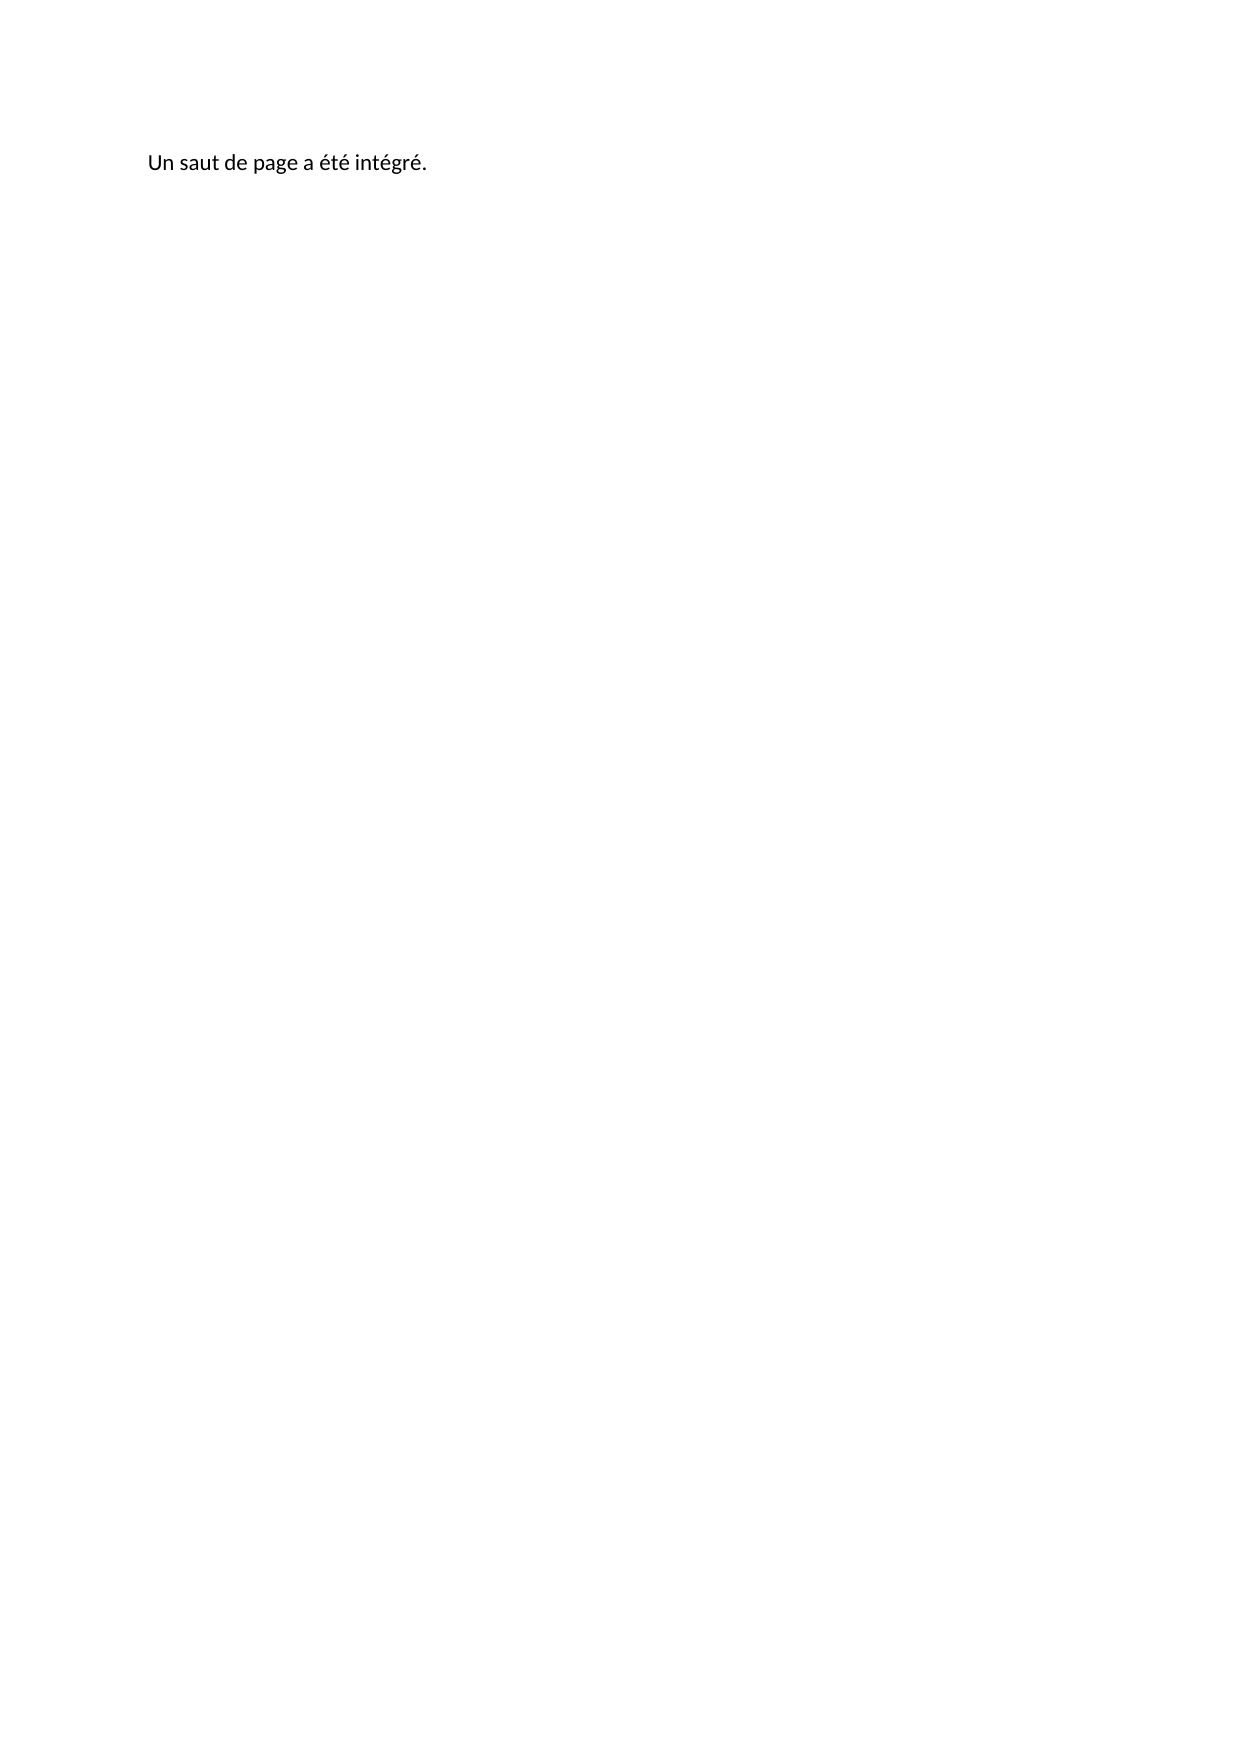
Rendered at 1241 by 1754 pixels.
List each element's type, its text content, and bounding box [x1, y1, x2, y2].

text Un saut de page a été intégré. [148, 148, 1093, 176]
